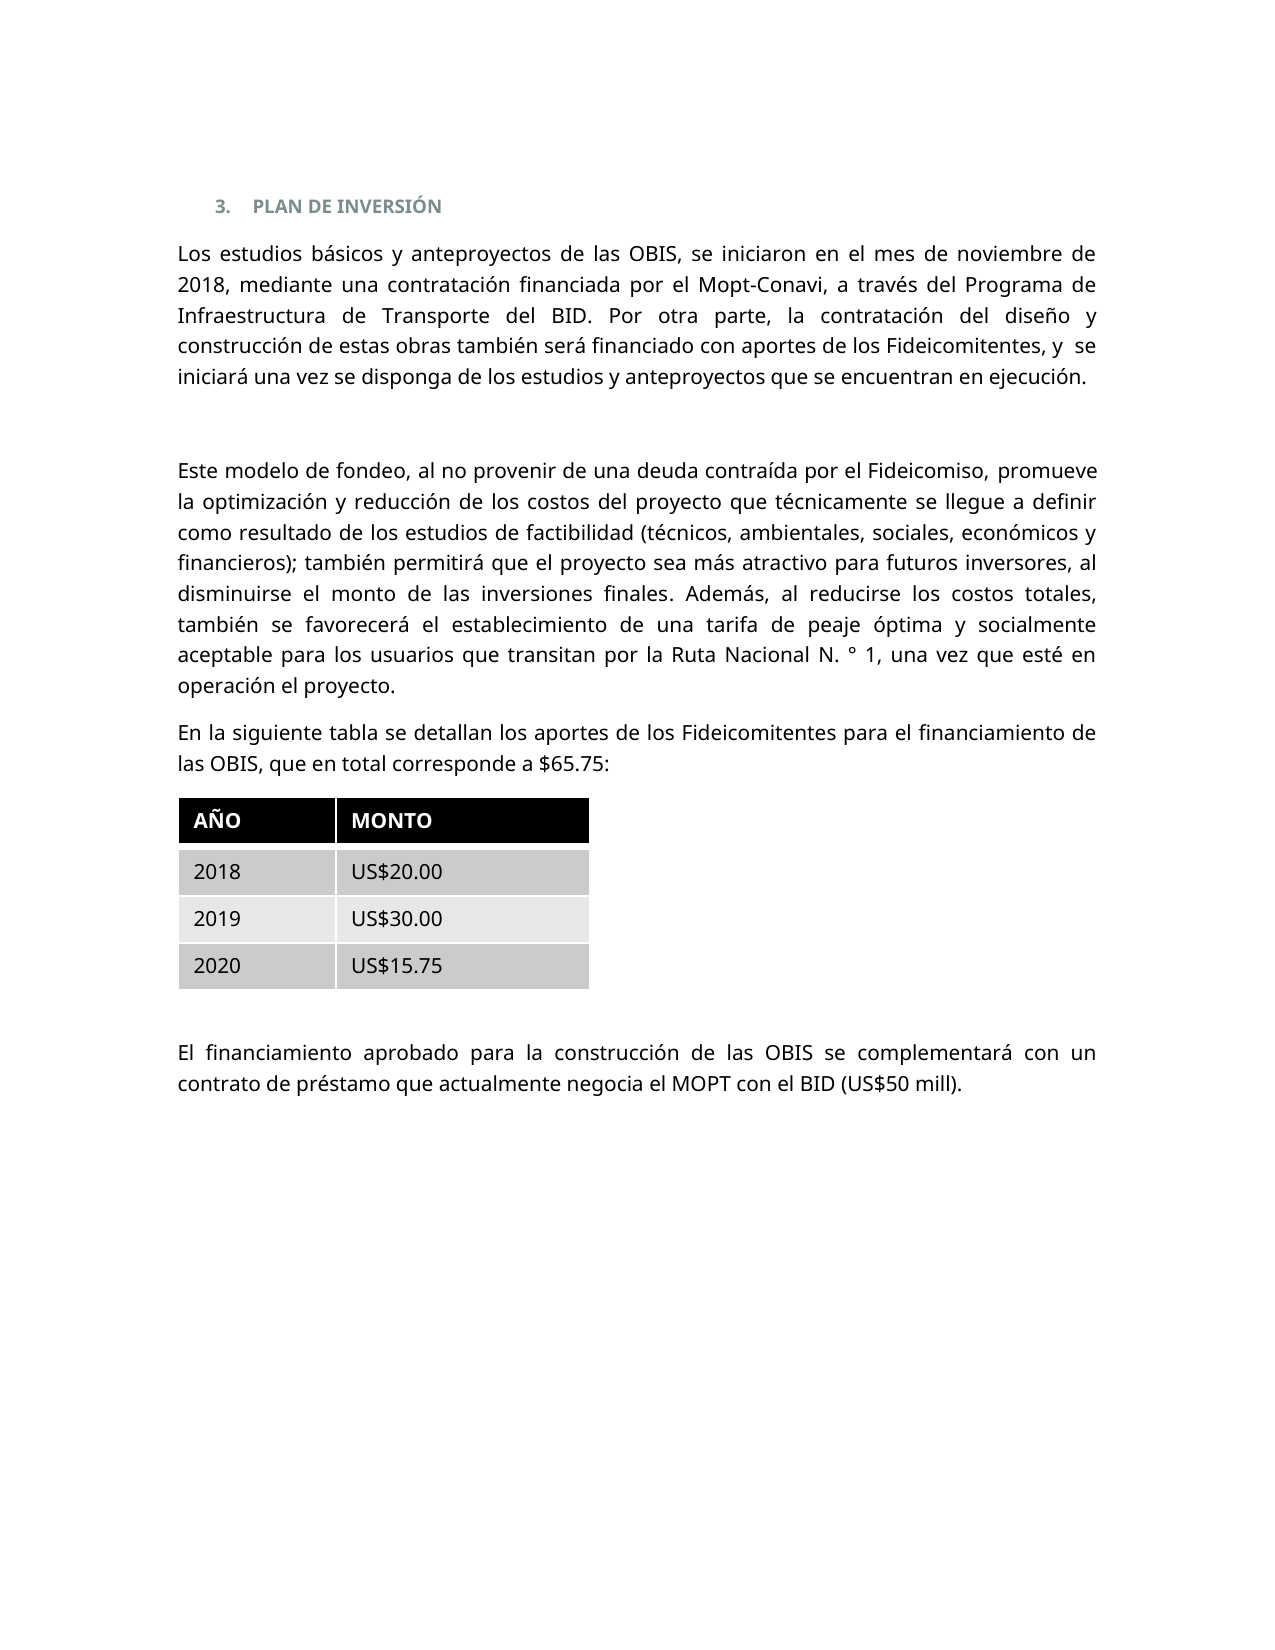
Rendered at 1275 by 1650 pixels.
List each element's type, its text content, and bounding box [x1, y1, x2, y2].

table_cell 2019 [179, 897, 335, 942]
text El financiamiento aprobado para la construcción de las OBIS se complementará con un contrato de préstamo que actualmente negocia el MOPT con el BID (US$50 mill). [177, 1038, 1098, 1097]
table_header AÑO [179, 798, 335, 843]
text En la siguiente tabla se detallan los aportes de los Fideicomitentes para el financiamiento de las OBIS, que en total corresponde a $65.75: [177, 718, 1098, 777]
table_cell US$15.75 [337, 944, 589, 989]
table_cell 2018 [179, 850, 335, 895]
table_header MONTO [337, 798, 589, 843]
text Este modelo de fondeo, al no provenir de una deuda contraída por el Fideicomiso, promueve la optimización y reducción de los costos del proyecto que técnicamente se llegue a definir como resultado de los estudios de factibilidad (técnicos, ambientales, sociales, económicos y financieros); también permitirá que el proyecto sea más atractivo para futuros inversores, al disminuirse el monto de las inversiones finales. Además, al reducirse los costos totales, también se favorecerá el establecimiento de una tarifa de peaje óptima y socialmente aceptable para los usuarios que transitan por la Ruta Nacional N. ° 1, una vez que esté en operación el proyecto. [177, 457, 1098, 699]
table_cell 2020 [179, 944, 335, 989]
table_cell US$30.00 [337, 897, 589, 942]
text Los estudios básicos y anteproyectos de las OBIS, se iniciaron en el mes de noviembre de 2018, mediante una contratación financiada por el Mopt-Conavi, a través del Programa de Infraestructura de Transporte del BID. Por otra parte, la contratación del diseño y construcción de estas obras también será financiado con aportes de los Fideicomitentes, y se iniciará una vez se disponga de los estudios y anteproyectos que se encuentran en ejecución. [177, 239, 1098, 390]
table_cell US$20.00 [337, 850, 589, 895]
subtitle PLAN DE INVERSIÓN [215, 193, 1098, 219]
